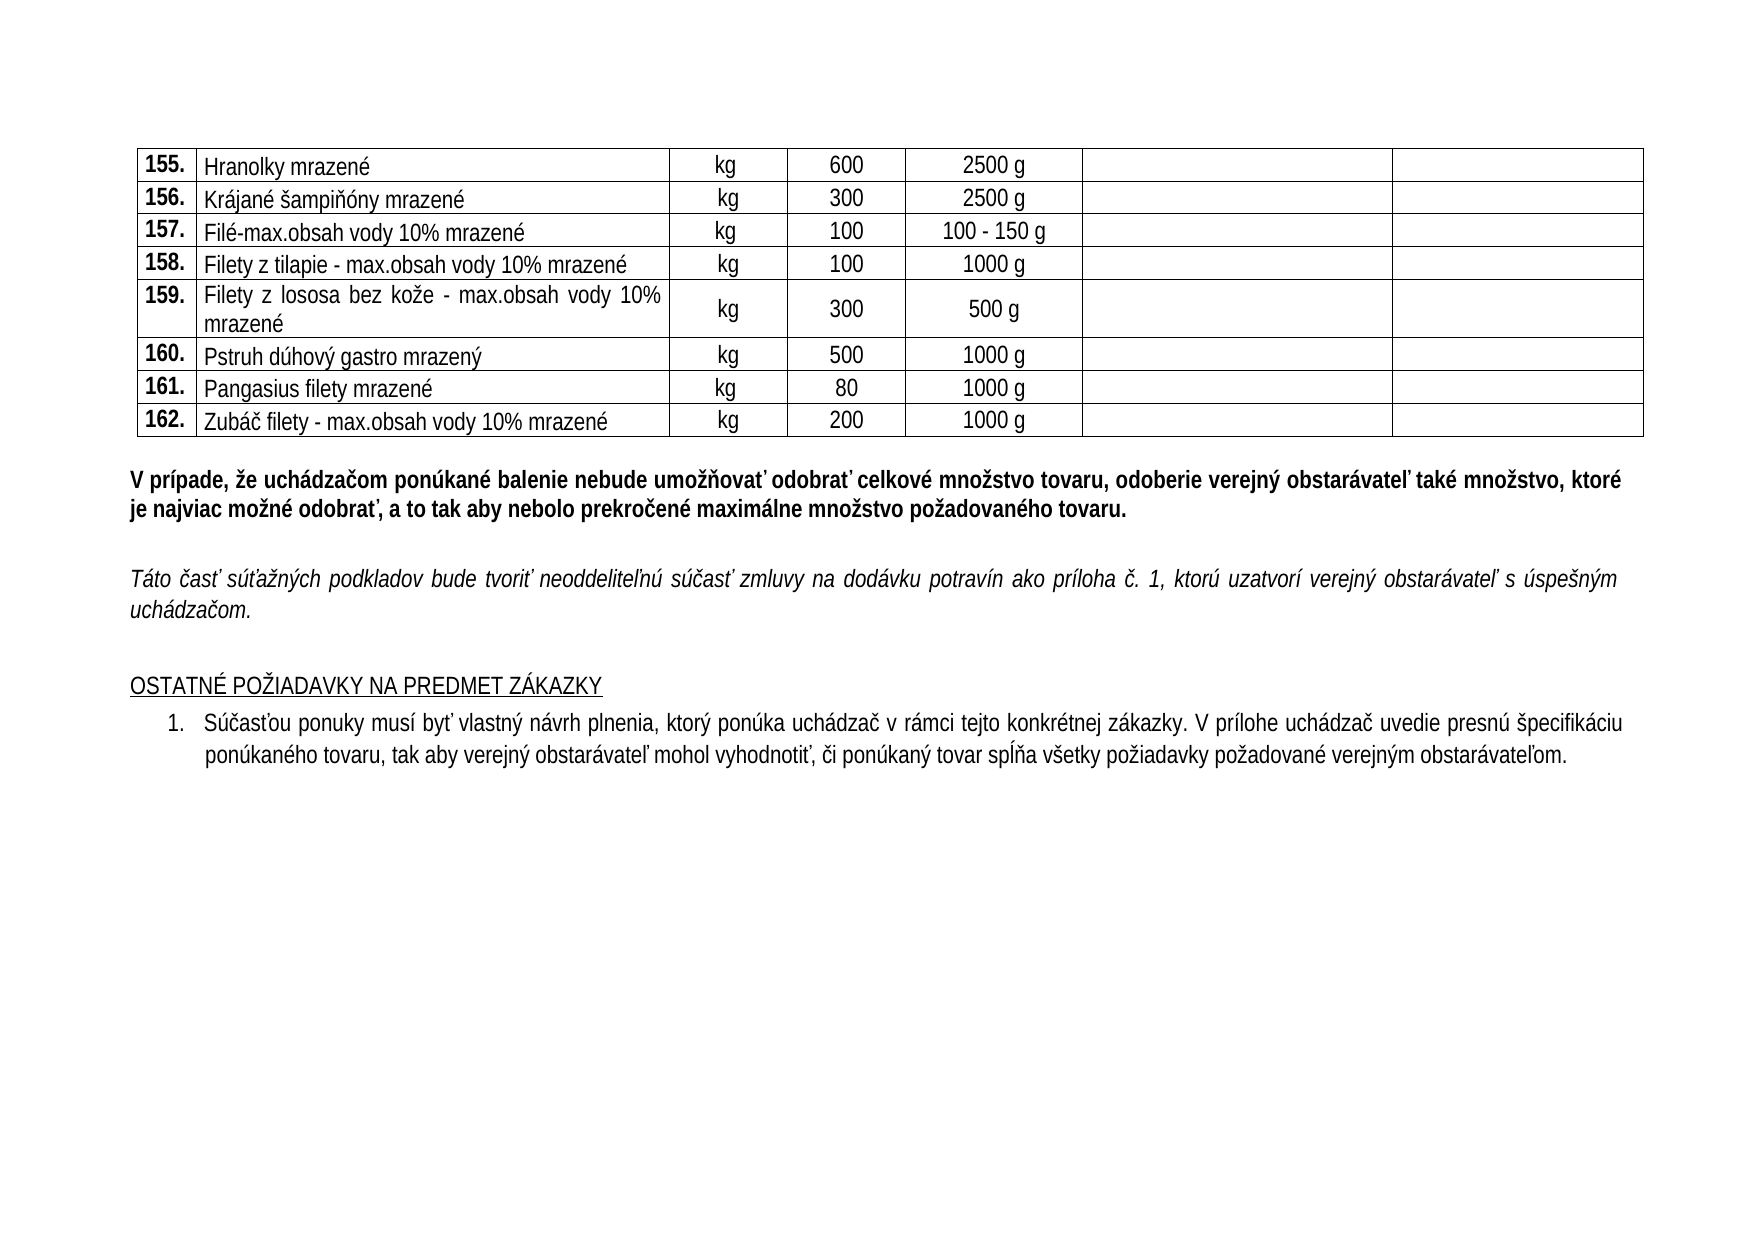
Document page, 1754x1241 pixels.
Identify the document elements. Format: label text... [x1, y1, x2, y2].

table_cell [1393, 280, 1643, 337]
table_cell [1083, 404, 1392, 436]
table_cell [1393, 371, 1643, 403]
table_cell kg [670, 280, 787, 337]
table_cell [1083, 149, 1392, 181]
table_cell Pangasius filety mrazené [197, 371, 669, 403]
table_cell Filé-max.obsah vody 10% mrazené [197, 214, 669, 246]
table_cell Zubáč filety - max.obsah vody 10% mrazené [197, 404, 669, 436]
table_cell 100 [788, 214, 905, 246]
table_cell Filety z lososa bez kože - max.obsah vody 10% mrazené [197, 280, 669, 337]
table_cell kg [670, 149, 787, 181]
text V prípade, že uchádzačom ponúkané balenie nebude umožňovať odobrať celkové množstvo tovaru, odoberie verejný obstarávateľ také množstvo, ktoré je najviac možné odobrať, a to tak aby nebolo prekročené maximálne množstvo požadovaného tovaru. [130, 465, 1624, 523]
table_cell kg [670, 404, 787, 436]
table_cell Pstruh dúhový gastro mrazený [197, 338, 669, 370]
table_cell kg [670, 247, 787, 279]
table_cell 1000 g [906, 404, 1082, 436]
table_cell [1083, 247, 1392, 279]
table_cell Filety z tilapie - max.obsah vody 10% mrazené [197, 247, 669, 279]
table_cell 160. [138, 338, 196, 370]
table_cell 156. [138, 182, 196, 213]
table_cell kg [670, 182, 787, 213]
table_cell [1393, 214, 1643, 246]
text OSTATNÉ POŽIADAVKY NA PREDMET ZÁKAZKY [130, 671, 1624, 699]
table_cell 158. [138, 247, 196, 279]
table_cell [1393, 338, 1643, 370]
table_cell 1000 g [906, 338, 1082, 370]
table_cell 300 [788, 280, 905, 337]
table_cell 157. [138, 214, 196, 246]
table_cell 500 [788, 338, 905, 370]
table_cell 159. [138, 280, 196, 337]
table_cell 80 [788, 371, 905, 403]
table_cell 162. [138, 404, 196, 436]
table_cell Krájané šampiňóny mrazené [197, 182, 669, 213]
table_cell 1000 g [906, 247, 1082, 279]
table_cell 100 - 150 g [906, 214, 1082, 246]
table_cell kg [670, 371, 787, 403]
table_cell [1083, 338, 1392, 370]
table_cell 200 [788, 404, 905, 436]
text Táto časť súťažných podkladov bude tvoriť neoddeliteľnú súčasť zmluvy na dodávku potravín ako príloha č. 1, ktorú uzatvorí verejný obstarávateľ s úspešným uchádzačom. [130, 564, 1624, 624]
table_cell 600 [788, 149, 905, 181]
table_cell [1083, 371, 1392, 403]
table_cell [1393, 404, 1643, 436]
table_cell 100 [788, 247, 905, 279]
table_cell Hranolky mrazené [197, 149, 669, 181]
table_cell 155. [138, 149, 196, 181]
table_cell [1393, 149, 1643, 181]
table_cell [1083, 214, 1392, 246]
table_cell [1393, 247, 1643, 279]
table_cell 2500 g [906, 182, 1082, 213]
table_cell kg [670, 338, 787, 370]
table_cell [1083, 182, 1392, 213]
table_cell 300 [788, 182, 905, 213]
table_cell [1393, 182, 1643, 213]
table_cell 2500 g [906, 149, 1082, 181]
table_cell [1083, 280, 1392, 337]
table_cell 161. [138, 371, 196, 403]
list Súčasťou ponuky musí byť vlastný návrh plnenia, ktorý ponúka uchádzač v rámci tejto konkrétnej zákazky. V prílohe uchádzač uvedie presnú špecifikáciu ponúkaného tovaru, tak aby verejný obstarávateľ mohol vyhodnotiť, či ponúkaný tovar spĺňa všetky požiadavky požadované verejným obstarávateľom. [167, 708, 1624, 768]
table_cell 500 g [906, 280, 1082, 337]
table_cell kg [670, 214, 787, 246]
table_cell 1000 g [906, 371, 1082, 403]
